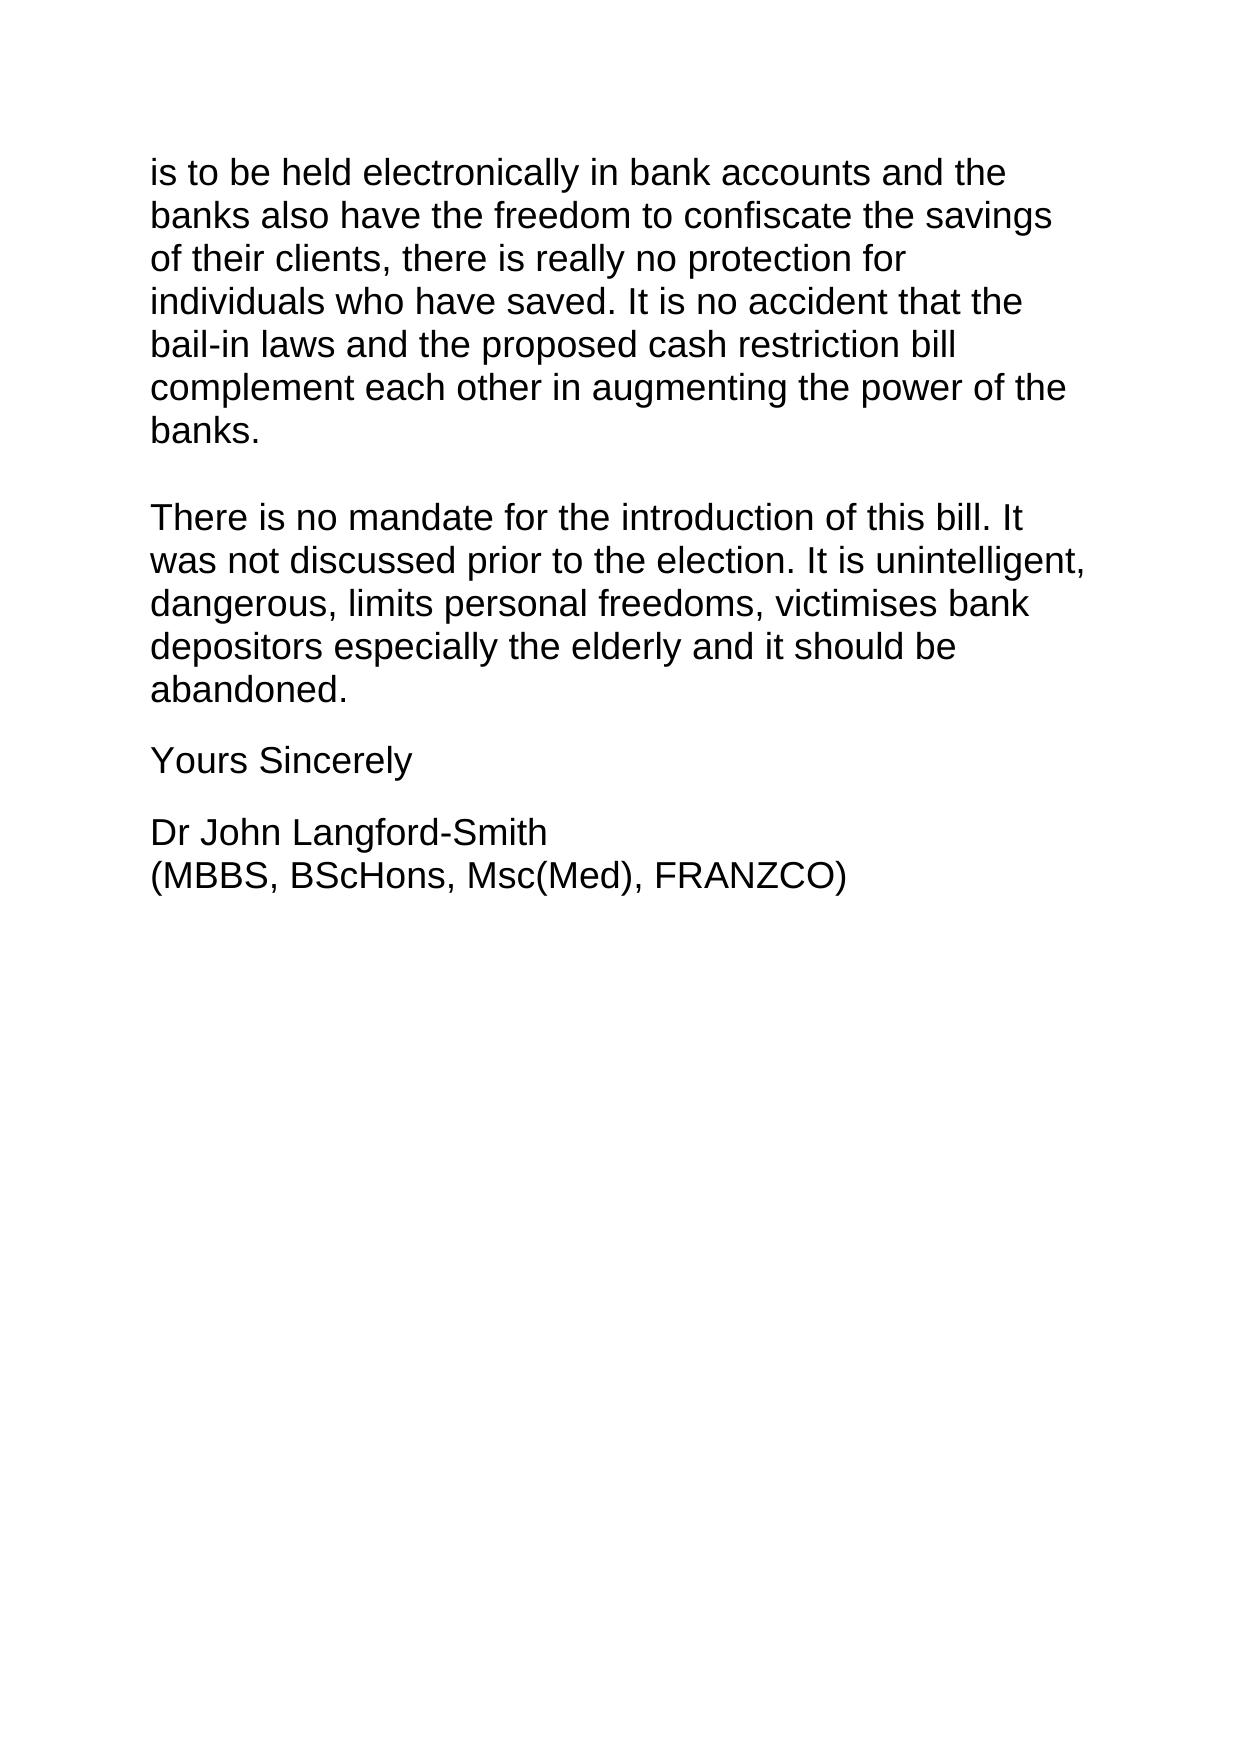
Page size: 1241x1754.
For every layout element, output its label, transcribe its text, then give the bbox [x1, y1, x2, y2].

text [150, 150, 1090, 452]
text Yours Sincerely [150, 739, 1090, 782]
text (MBBS, BScHons, Msc(Med), FRANZCO) [150, 853, 1090, 896]
text Dr John Langford-Smith [150, 810, 1090, 853]
text There is no mandate for the introduction of this bill. It was not discussed prior to the election. It is unintelligent, dangerous, limits personal freedoms, victimises bank depositors especially the elderly and it should be abandoned. [150, 495, 1090, 711]
